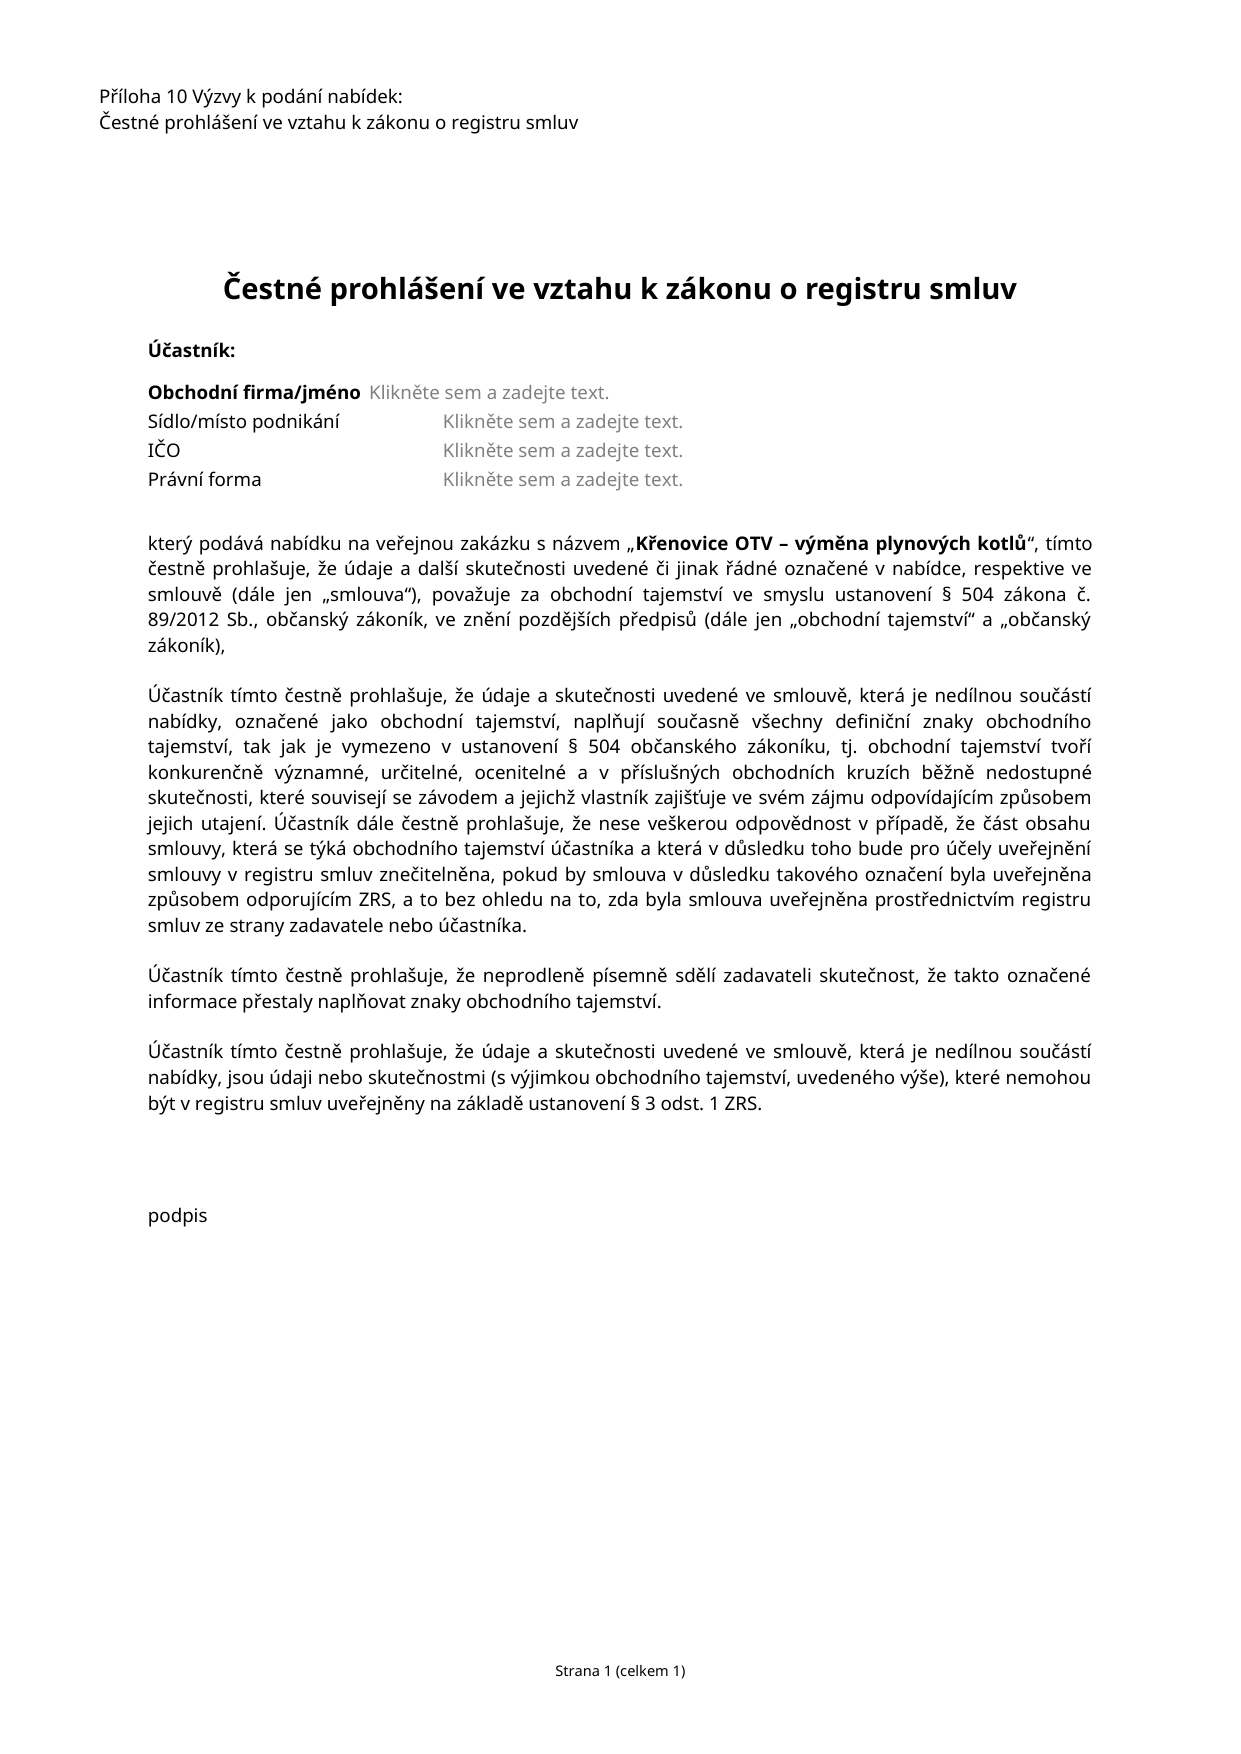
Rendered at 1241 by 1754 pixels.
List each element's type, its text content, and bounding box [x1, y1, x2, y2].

text Účastník: [148, 333, 1093, 364]
text Účastník tímto čestně prohlašuje, že údaje a skutečnosti uvedené ve smlouvě, která je nedílnou součástí nabídky, označené jako obchodní tajemství, naplňují současně všechny definiční znaky obchodního tajemství, tak jak je vymezeno v ustanovení § 504 občanského zákoníku, tj. obchodní tajemství tvoří konkurenčně významné, určitelné, ocenitelné a v příslušných obchodních kruzích běžně nedostupné skutečnosti, které souvisejí se závodem a jejichž vlastník zajišťuje ve svém zájmu odpovídajícím způsobem jejich utajení. Účastník dále čestně prohlašuje, že nese veškerou odpovědnost v případě, že část obsahu smlouvy, která se týká obchodního tajemství účastníka a která v důsledku toho bude pro účely uveřejnění smlouvy v registru smluv znečitelněna, pokud by smlouva v důsledku takového označení byla uveřejněna způsobem odporujícím ZRS, a to bez ohledu na to, zda byla smlouva uveřejněna prostřednictvím registru smluv ze strany zadavatele nebo účastníka. [148, 683, 1093, 938]
text IČO [148, 434, 1093, 463]
text Účastník tímto čestně prohlašuje, že neprodleně písemně sdělí zadavateli skutečnost, že takto označené informace přestaly naplňovat znaky obchodního tajemství. [148, 963, 1093, 1014]
text Sídlo/místo podnikání [148, 405, 1093, 434]
title Čestné prohlášení ve vztahu k zákonu o registru smluv [148, 268, 1093, 308]
text Právní forma [148, 463, 1093, 492]
text podpis [148, 1199, 1092, 1228]
text Účastník tímto čestně prohlašuje, že údaje a skutečnosti uvedené ve smlouvě, která je nedílnou součástí nabídky, jsou údaji nebo skutečnostmi (s výjimkou obchodního tajemství, uvedeného výše), které nemohou být v registru smluv uveřejněny na základě ustanovení § 3 odst. 1 ZRS. [148, 1039, 1093, 1115]
text Obchodní firma/jméno [148, 376, 1093, 405]
text který podává nabídku na veřejnou zakázku s názvem „Křenovice OTV – výměna plynových kotlů“, tímto čestně prohlašuje, že údaje a další skutečnosti uvedené či jinak řádné označené v nabídce, respektive ve smlouvě (dále jen „smlouva“), považuje za obchodní tajemství ve smyslu ustanovení § 504 zákona č. 89/2012 Sb., občanský zákoník, ve znění pozdějších předpisů (dále jen „obchodní tajemství“ a „občanský zákoník), [148, 530, 1093, 658]
